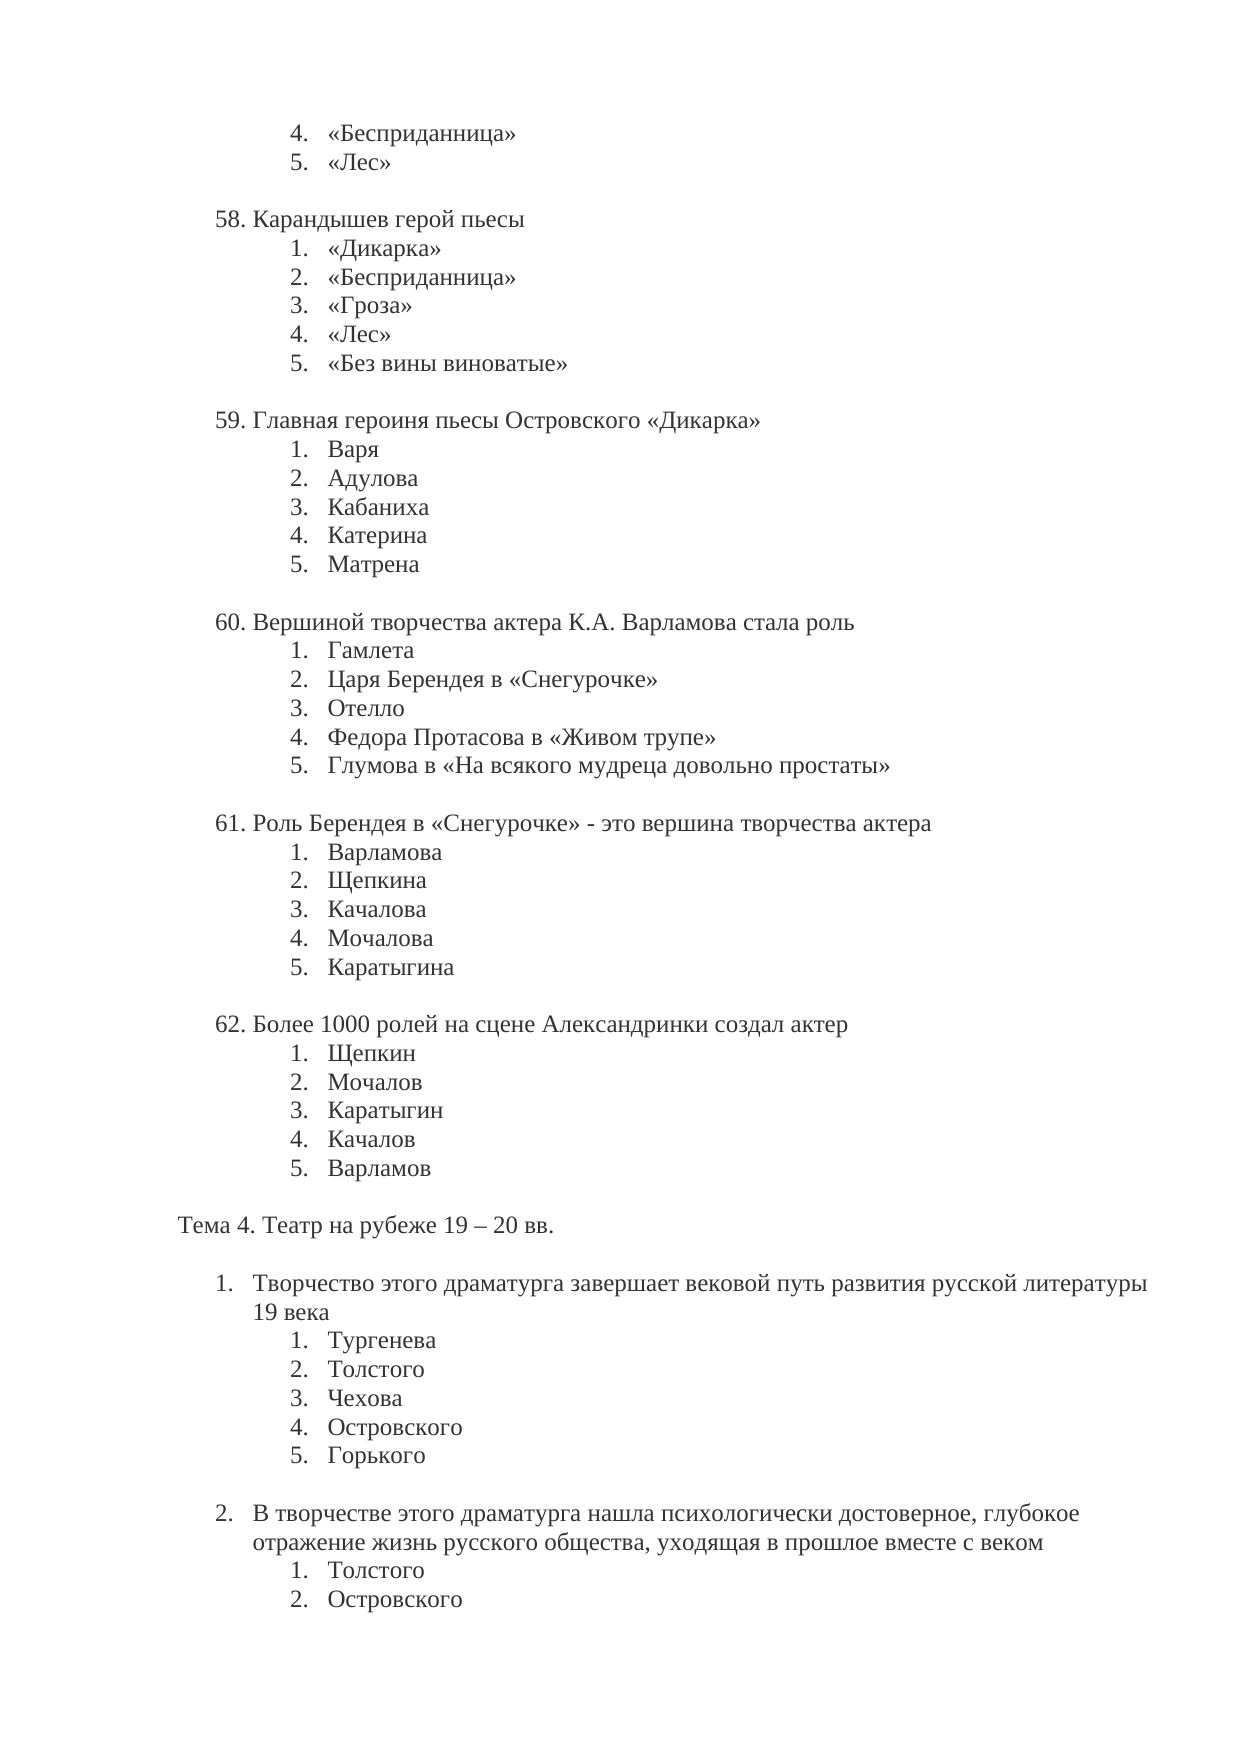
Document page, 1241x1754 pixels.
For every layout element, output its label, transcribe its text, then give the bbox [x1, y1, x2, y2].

list Толстого [290, 1556, 1152, 1584]
list «Бесприданница» [290, 262, 1152, 291]
list Федора Протасова в «Живом трупе» [290, 722, 1152, 751]
list «Дикарка» [290, 233, 1152, 262]
list Горького [290, 1441, 1152, 1469]
list «Без вины виноватые» [290, 348, 1152, 377]
list Качалов [290, 1124, 1152, 1153]
list «Лес» [290, 147, 1152, 176]
list Тургенева [290, 1326, 1152, 1354]
list В творчестве этого драматурга нашла психологически достоверное, глубокое отражение жизнь русского общества, уходящая в прошлое вместе с веком [215, 1498, 1152, 1556]
list Кабаниха [290, 492, 1152, 521]
list Карандышев герой пьесы [215, 204, 1152, 233]
list Царя Берендея в «Снегурочке» [290, 664, 1152, 693]
text Тема 4. Театр на рубеже 19 – 20 вв. [177, 1211, 1152, 1239]
list Мочалова [290, 923, 1152, 952]
list Роль Берендея в «Снегурочке» - это вершина творчества актера [215, 808, 1152, 837]
list Варя [290, 434, 1152, 463]
list Варламов [290, 1153, 1152, 1182]
list Мочалов [290, 1067, 1152, 1096]
list «Лес» [290, 319, 1152, 348]
list Островского [290, 1412, 1152, 1441]
list Островского [290, 1584, 1152, 1613]
list Более 1000 ролей на сцене Александринки создал актер [215, 1009, 1152, 1038]
list Главная героиня пьесы Островского «Дикарка» [215, 406, 1152, 434]
list Матрена [290, 549, 1152, 578]
list Каратыгина [290, 952, 1152, 981]
list Толстого [290, 1354, 1152, 1383]
list Щепкин [290, 1038, 1152, 1067]
list Адулова [290, 463, 1152, 492]
list «Гроза» [290, 291, 1152, 319]
list Варламова [290, 837, 1152, 866]
list Отелло [290, 693, 1152, 722]
list Качалова [290, 894, 1152, 923]
list Творчество этого драматурга завершает вековой путь развития русской литературы 19 века [215, 1268, 1152, 1326]
list Чехова [290, 1383, 1152, 1412]
list Глумова в «На всякого мудреца довольно простаты» [290, 751, 1152, 779]
list Вершиной творчества актера К.А. Варламова стала роль [215, 607, 1152, 636]
list Щепкина [290, 866, 1152, 894]
list «Бесприданница» [290, 118, 1152, 147]
list Гамлета [290, 636, 1152, 664]
list Каратыгин [290, 1096, 1152, 1124]
list Катерина [290, 521, 1152, 549]
